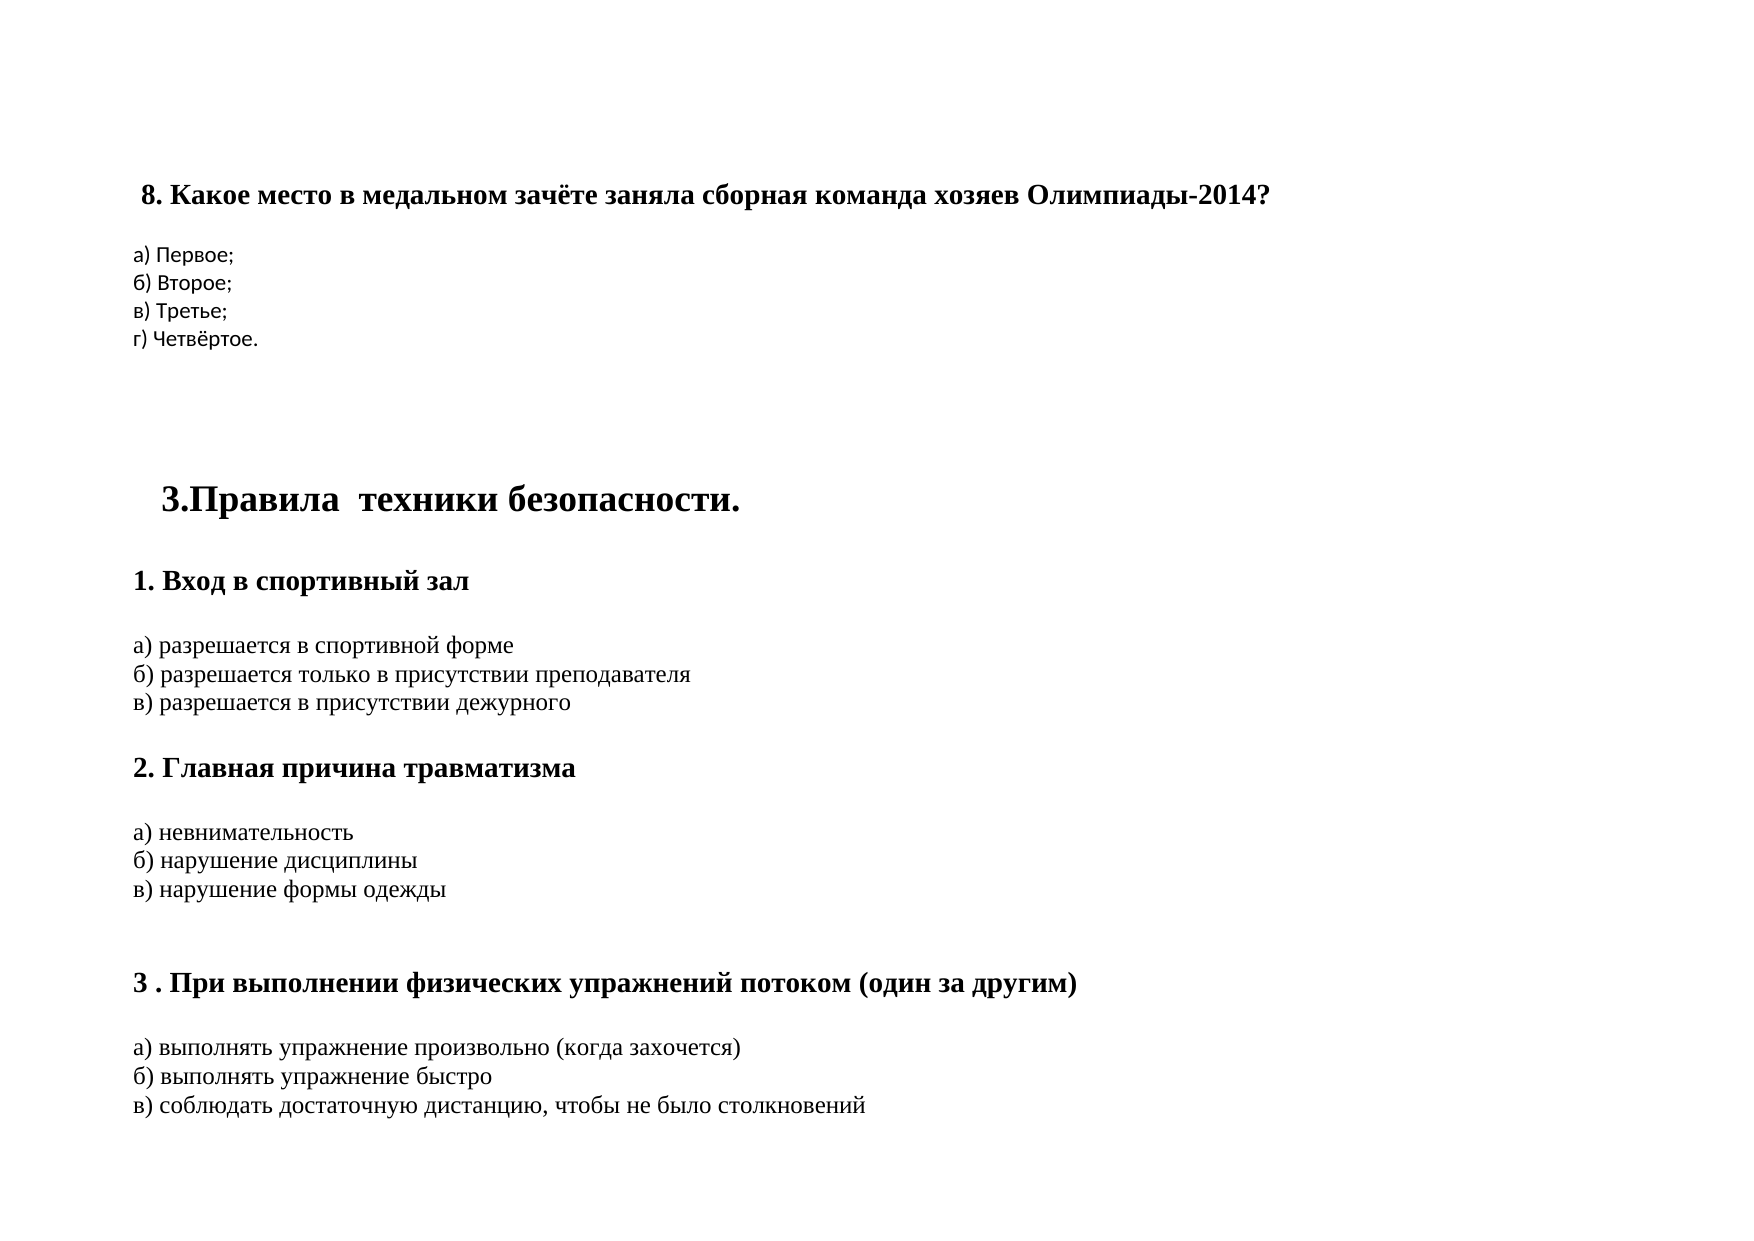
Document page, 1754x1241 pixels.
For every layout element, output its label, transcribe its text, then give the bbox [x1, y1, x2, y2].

text 8. Какое место в медальном зачёте заняла сборная команда хозяев Олимпиады-2014? [141, 177, 1628, 211]
text в) разрешается в присутствии дежурного [133, 687, 1636, 716]
text в) Третье; [133, 296, 1636, 324]
text б) Второе; [133, 268, 1636, 296]
text 3.Правила техники безопасности. [133, 477, 1636, 520]
text в) нарушение формы одежды [133, 874, 1636, 903]
text 3 . При выполнении физических упражнений потоком (один за другим) [133, 965, 1636, 999]
text а) разрешается в спортивной форме [133, 630, 1636, 659]
text а) невнимательность [133, 817, 1636, 846]
text 1. Вход в спортивный зал [133, 563, 1636, 596]
text 2. Главная причина травматизма [133, 750, 1636, 783]
text б) разрешается только в присутствии преподавателя [133, 659, 1636, 687]
text г) Четвёртое. [133, 324, 1636, 352]
text а) Первое; [133, 240, 1636, 268]
text в) соблюдать достаточную дистанцию, чтобы не было столкновений [133, 1090, 1636, 1119]
text б) нарушение дисциплины [133, 846, 1636, 874]
text а) выполнять упражнение произвольно (когда захочется) [133, 1032, 1636, 1061]
text б) выполнять упражнение быстро [133, 1061, 1636, 1090]
